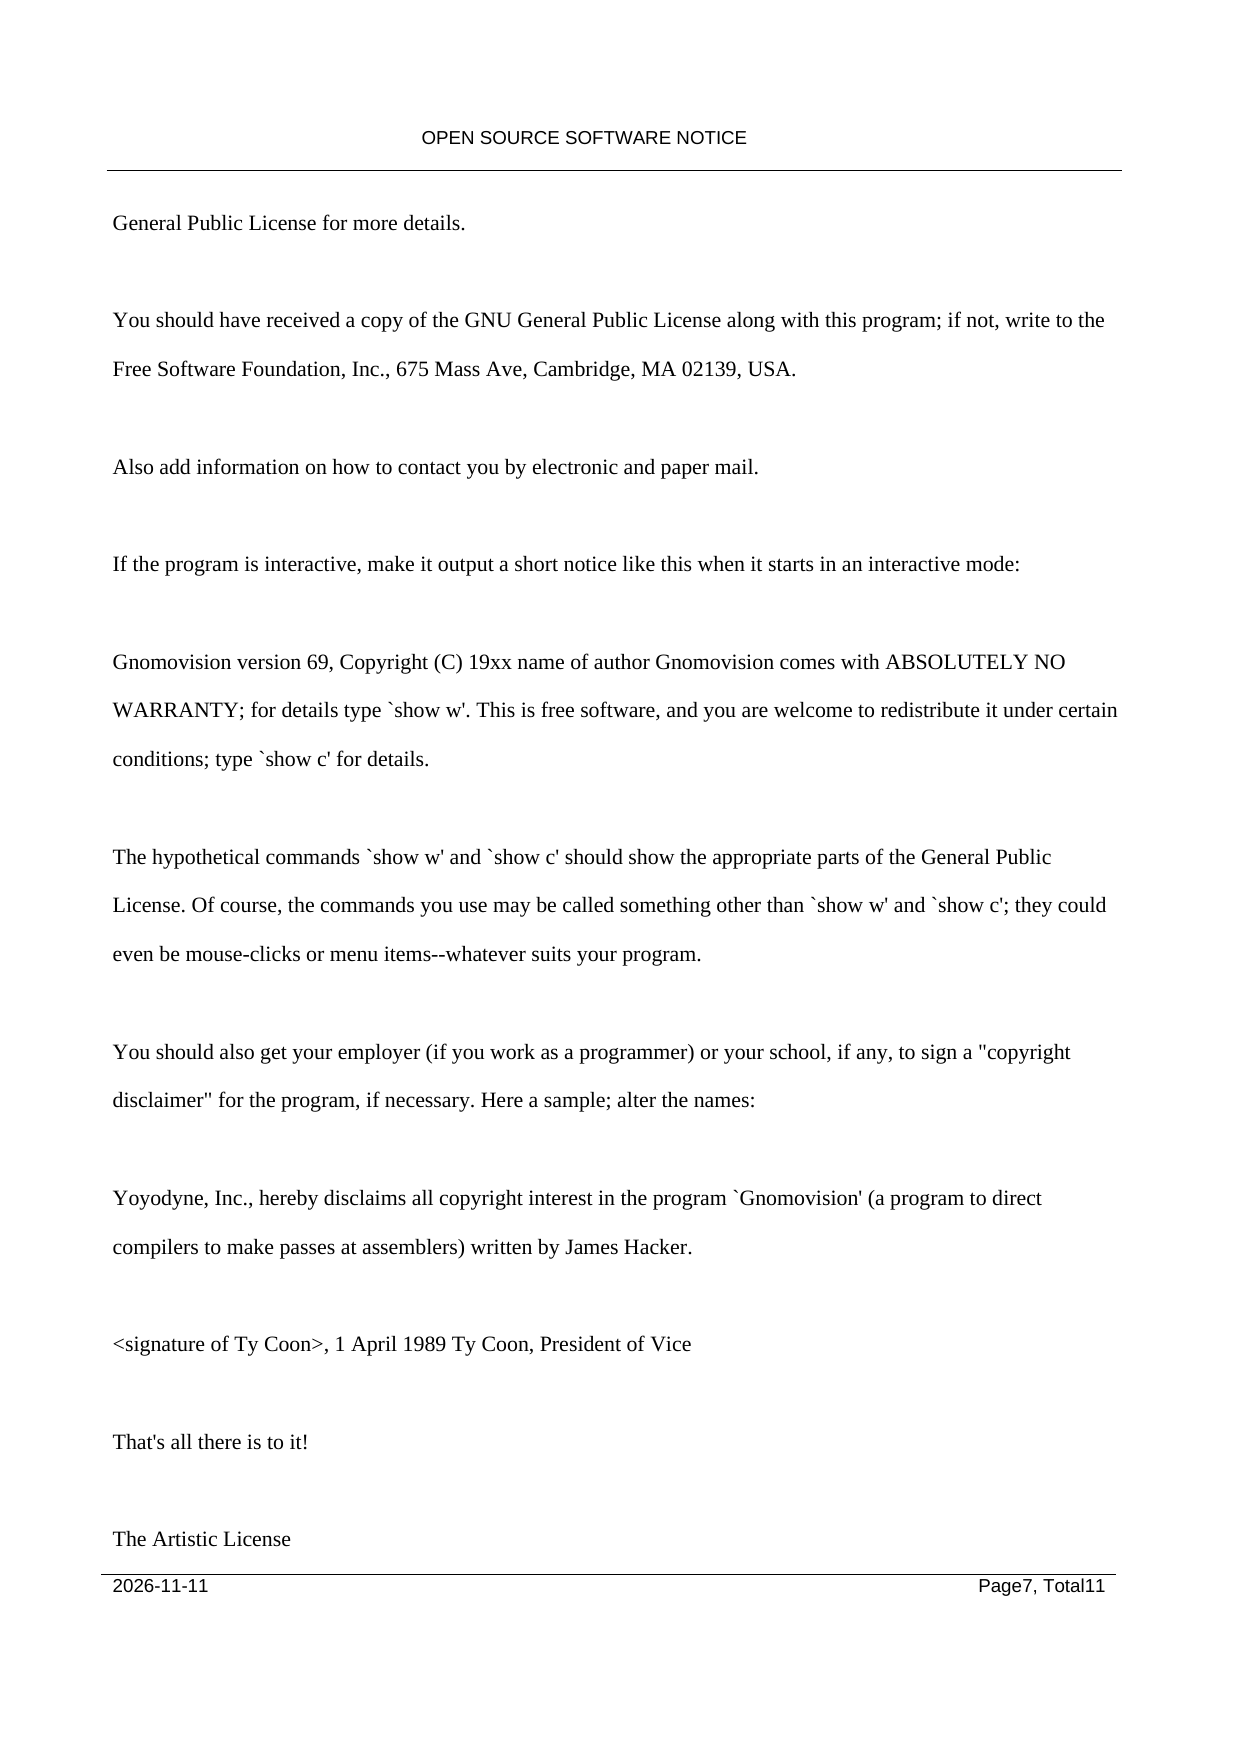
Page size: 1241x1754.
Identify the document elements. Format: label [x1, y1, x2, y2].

text [112, 206, 1128, 1555]
